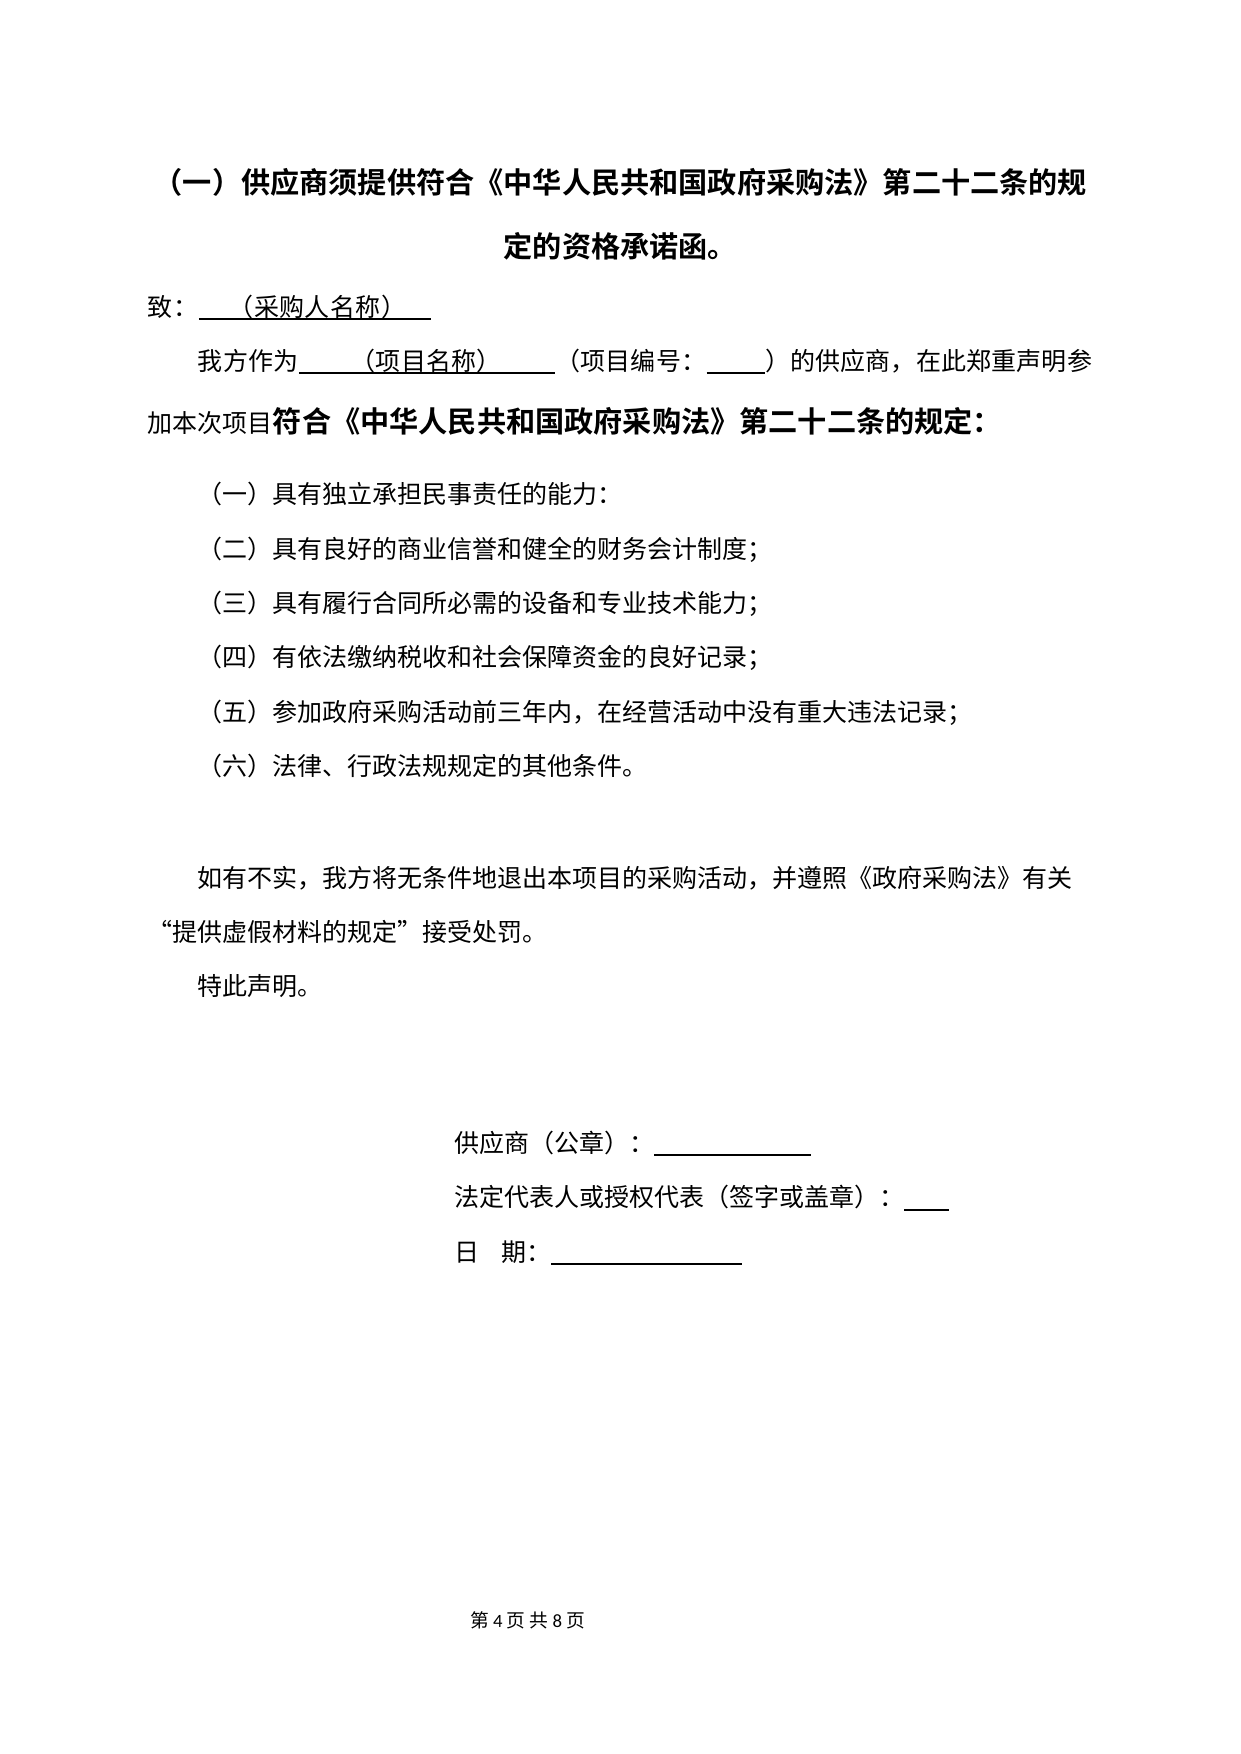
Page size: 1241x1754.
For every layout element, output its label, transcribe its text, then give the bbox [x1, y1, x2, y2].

text （六）法律、行政法规规定的其他条件。 [148, 747, 1093, 783]
text 我方作为 （项目名称） （项目编号： ）的供应商，在此郑重声明参加本次项目符合《中华人民共和国政府采购法》第二十二条的规定： [148, 341, 1093, 441]
text 致： （采购人名称） [148, 287, 1093, 323]
text 如有不实，我方将无条件地退出本项目的采购活动，并遵照《政府采购法》有关“提供虚假材料的规定”接受处罚。 [148, 858, 1093, 949]
text （三）具有履行合同所必需的设备和专业技术能力； [148, 583, 1093, 620]
text （二）具有良好的商业信誉和健全的财务会计制度； [148, 529, 1093, 565]
text （五）参加政府采购活动前三年内，在经营活动中没有重大违法记录； [148, 692, 1093, 728]
text 日 期： [148, 1232, 1093, 1268]
text 供应商（公章）： [148, 1123, 1093, 1159]
text （一）供应商须提供符合《中华人民共和国政府采购法》第二十二条的规定的资格承诺函。 [148, 160, 1093, 266]
text 法定代表人或授权代表（签字或盖章）： [148, 1178, 1093, 1214]
text （四）有依法缴纳税收和社会保障资金的良好记录； [148, 638, 1093, 674]
text 特此声明。 [148, 967, 1093, 1003]
text （一）具有独立承担民事责任的能力： [148, 475, 1093, 511]
